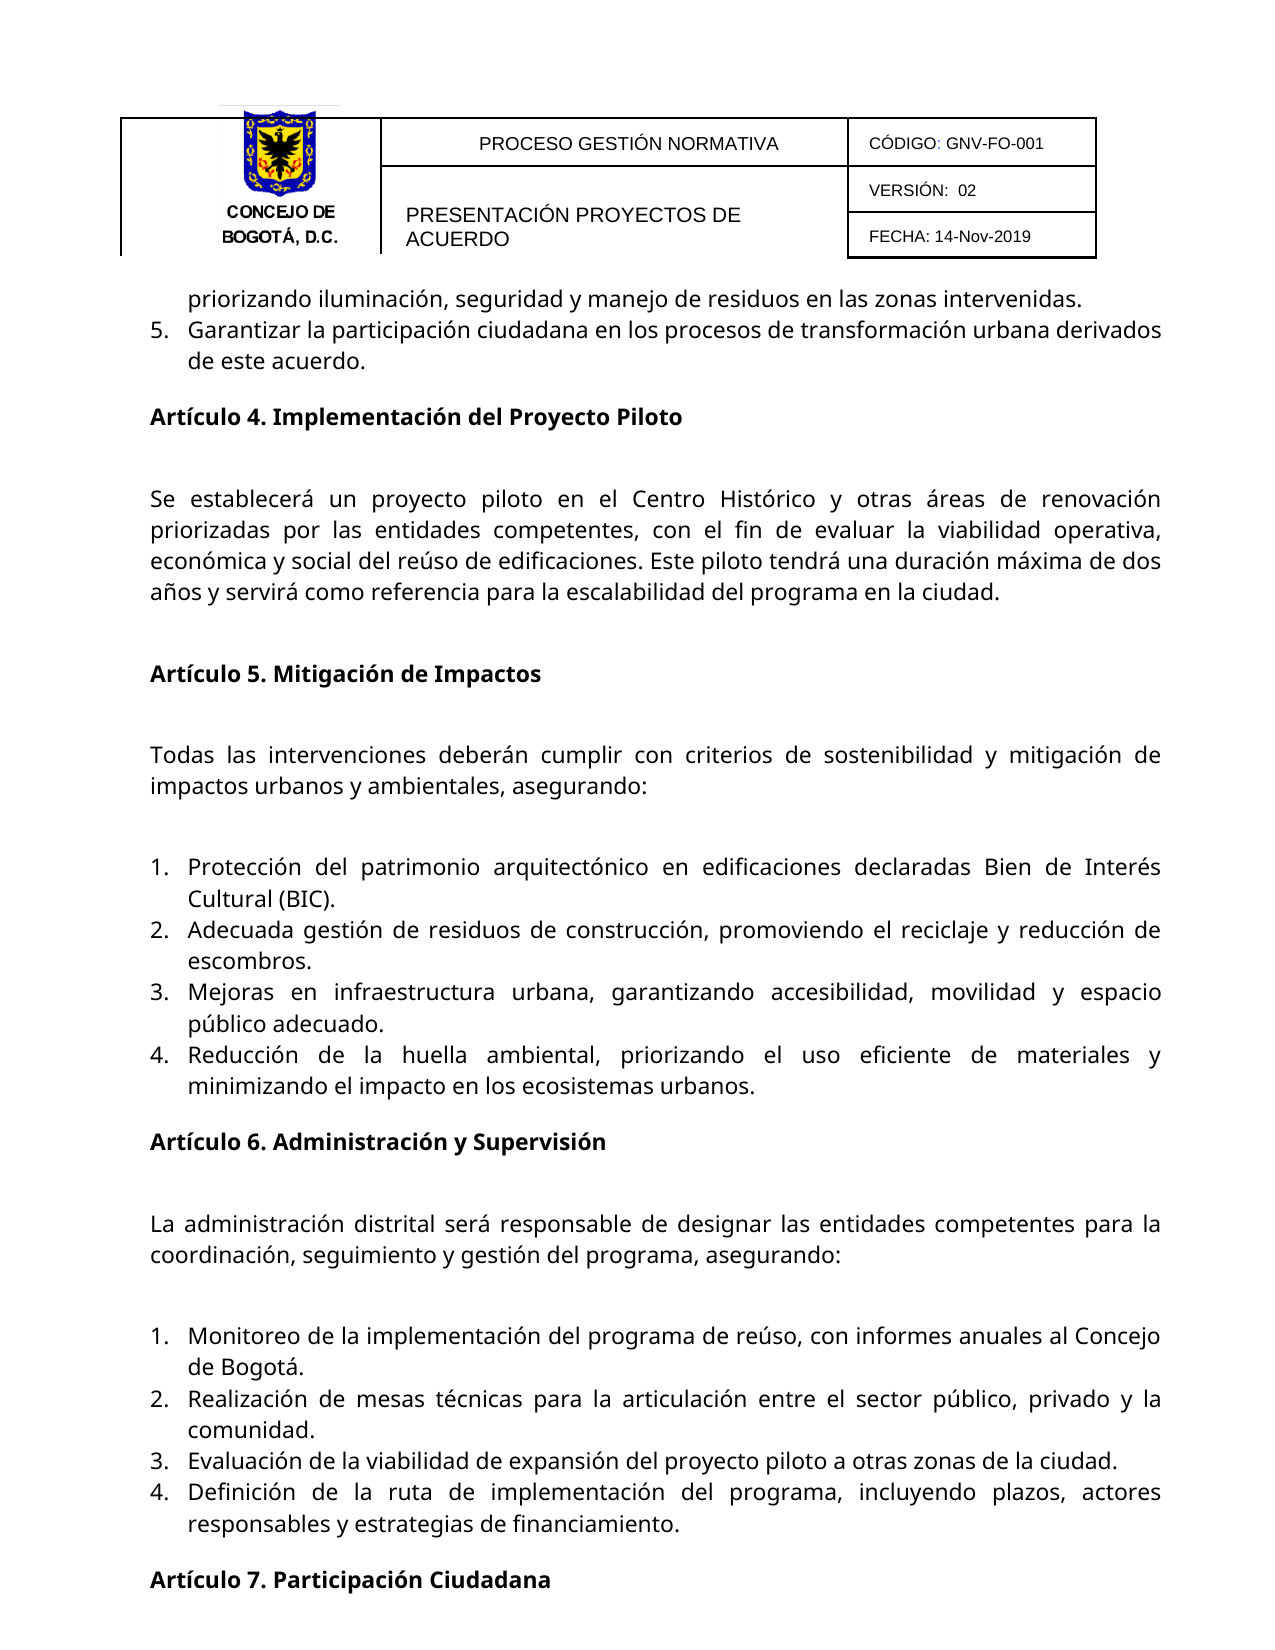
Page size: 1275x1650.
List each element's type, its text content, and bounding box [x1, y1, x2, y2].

text Artículo 5. Mitigación de Impactos [150, 657, 1162, 689]
list Garantizar la participación ciudadana en los procesos de transformación urbana derivados de este acuerdo. [150, 314, 1162, 376]
picture [218, 119, 341, 249]
list Monitoreo de la implementación del programa de reúso, con informes anuales al Concejo de Bogotá. [150, 1320, 1162, 1382]
text Artículo 7. Participación Ciudadana [150, 1564, 1162, 1595]
text La administración distrital será responsable de designar las entidades competentes para la coordinación, seguimiento y gestión del programa, asegurando: [150, 1207, 1162, 1270]
list Adecuada gestión de residuos de construcción, promoviendo el reciclaje y reducción de escombros. [150, 914, 1162, 976]
list Protección del patrimonio arquitectónico en edificaciones declaradas Bien de Interés Cultural (BIC). [150, 851, 1162, 914]
text Artículo 4. Implementación del Proyecto Piloto [150, 401, 1162, 432]
text Se establecerá un proyecto piloto en el Centro Histórico y otras áreas de renovación priorizadas por las entidades competentes, con el fin de evaluar la viabilidad operativa, económica y social del reúso de edificaciones. Este piloto tendrá una duración máxima de dos años y servirá como referencia para la escalabilidad del programa en la ciudad. [150, 482, 1162, 607]
list Definición de la ruta de implementación del programa, incluyendo plazos, actores responsables y estrategias de financiamiento. [150, 1476, 1162, 1539]
list Reducción de la huella ambiental, priorizando el uso eficiente de materiales y minimizando el impacto en los ecosistemas urbanos. [150, 1039, 1162, 1101]
list Mejoras en infraestructura urbana, garantizando accesibilidad, movilidad y espacio público adecuado. [150, 976, 1162, 1039]
list Realización de mesas técnicas para la articulación entre el sector público, privado y la comunidad. [150, 1382, 1162, 1445]
list Evaluación de la viabilidad de expansión del proyecto piloto a otras zonas de la ciudad. [150, 1445, 1162, 1476]
picture [218, 105, 341, 117]
text Artículo 6. Administración y Supervisión [150, 1126, 1162, 1157]
text Todas las intervenciones deberán cumplir con criterios de sostenibilidad y mitigación de impactos urbanos y ambientales, asegurando: [150, 739, 1162, 801]
